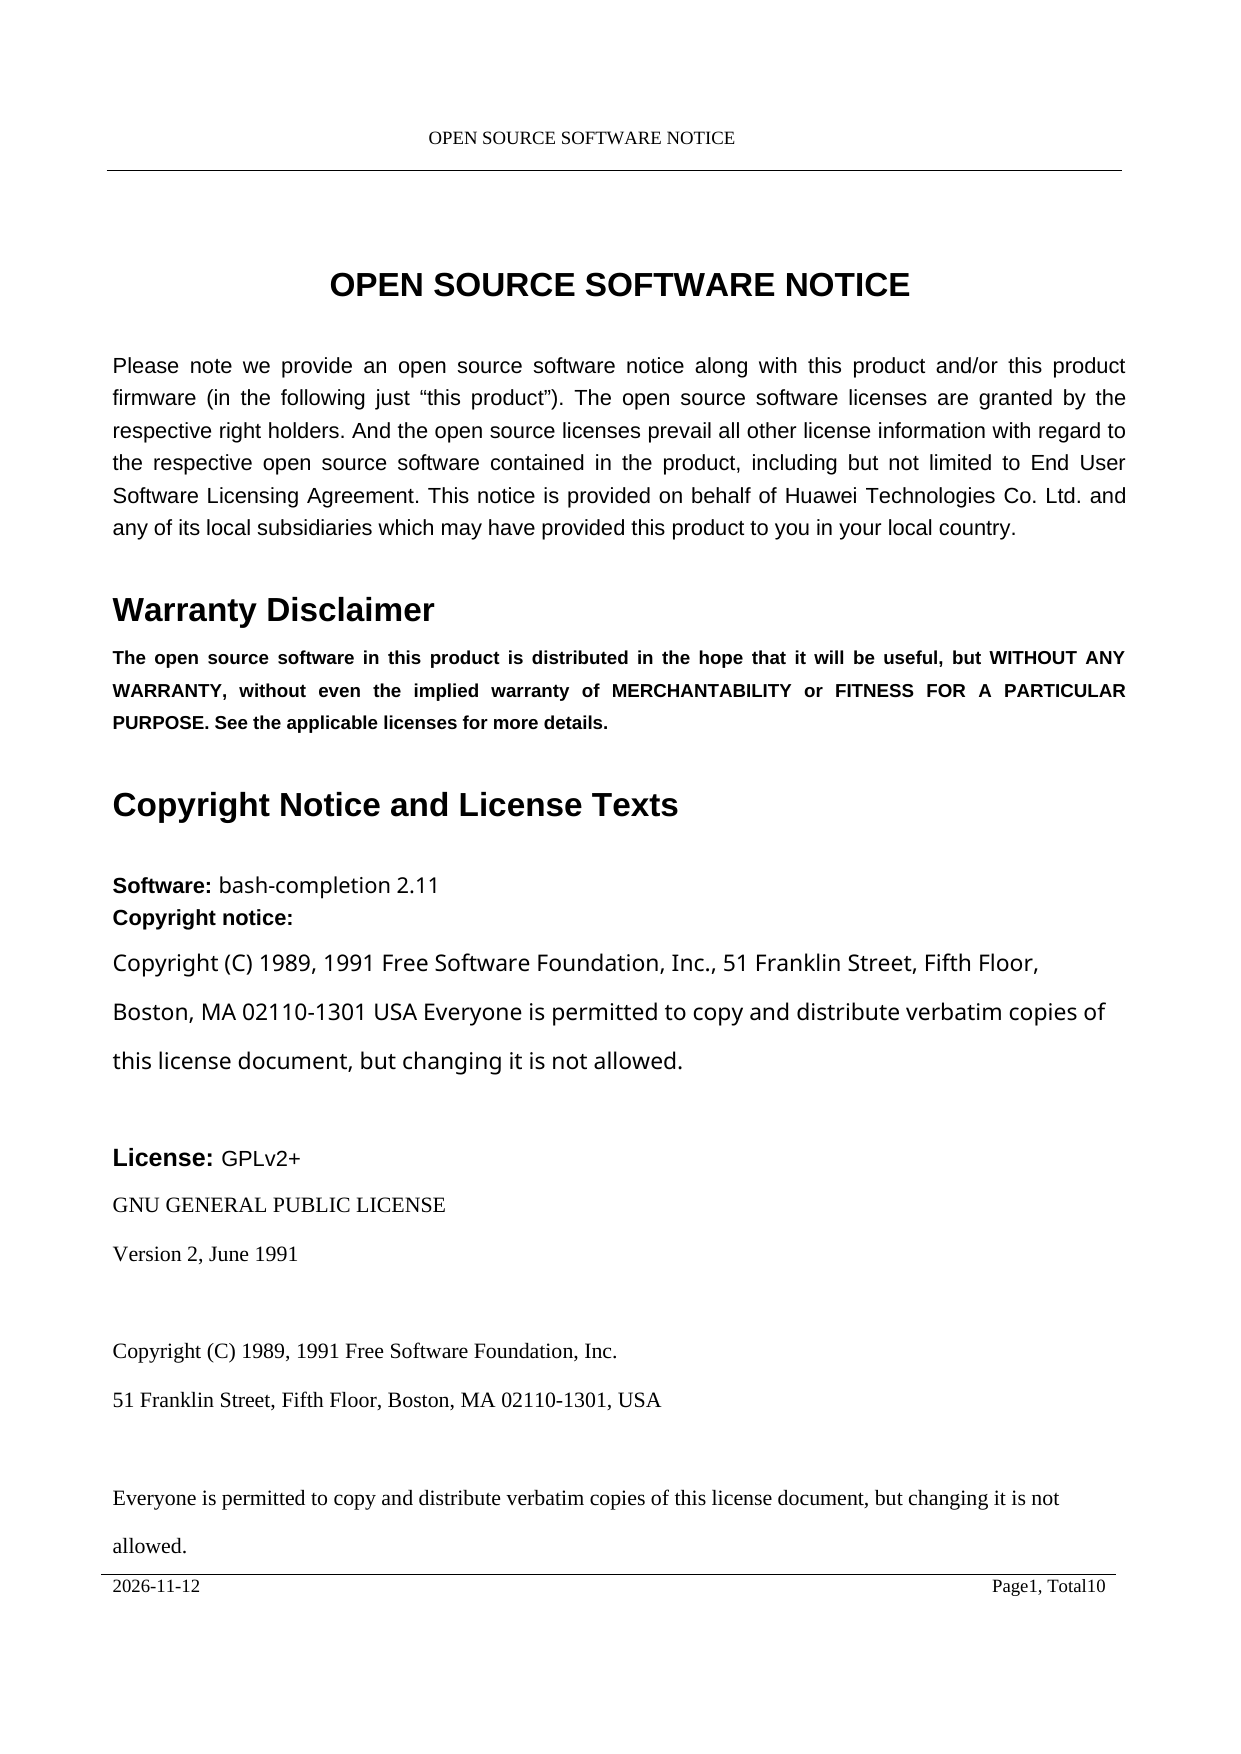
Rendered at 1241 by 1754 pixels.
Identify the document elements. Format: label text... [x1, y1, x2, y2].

text OPEN SOURCE SOFTWARE NOTICE [112, 251, 1128, 316]
text Warranty Disclaimer [112, 576, 1128, 641]
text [112, 1188, 1128, 1562]
text Please note we provide an open source software notice along with this product and/or this product firmware (in the following just “this product”). The open source software licenses are granted by the respective right holders. And the open source licenses prevail all other license information with regard to the respective open source software contained in the product, including but not limited to End User Software Licensing Agreement. This notice is provided on behalf of Huawei Technologies Co. Ltd. and any of its local subsidiaries which may have provided this product to you in your local country. [112, 349, 1128, 544]
text Copyright notice: [112, 901, 1128, 934]
text Software: bash-completion 2.11 [112, 869, 1128, 901]
text Copyright (C) 1989, 1991 Free Software Foundation, Inc., 51 Franklin Street, Fifth Floor, Boston, MA 02110-1301 USA Everyone is permitted to copy and distribute verbatim copies of this license document, but changing it is not allowed. [112, 947, 1128, 1125]
text Copyright Notice and License Texts [112, 771, 1128, 836]
text The open source software in this product is distributed in the hope that it will be useful, but WITHOUT ANY WARRANTY, without even the implied warranty of MERCHANTABILITY or FITNESS FOR A PARTICULAR PURPOSE. See the applicable licenses for more details. [112, 641, 1128, 739]
text License: GPLv2+ [112, 1142, 1128, 1174]
